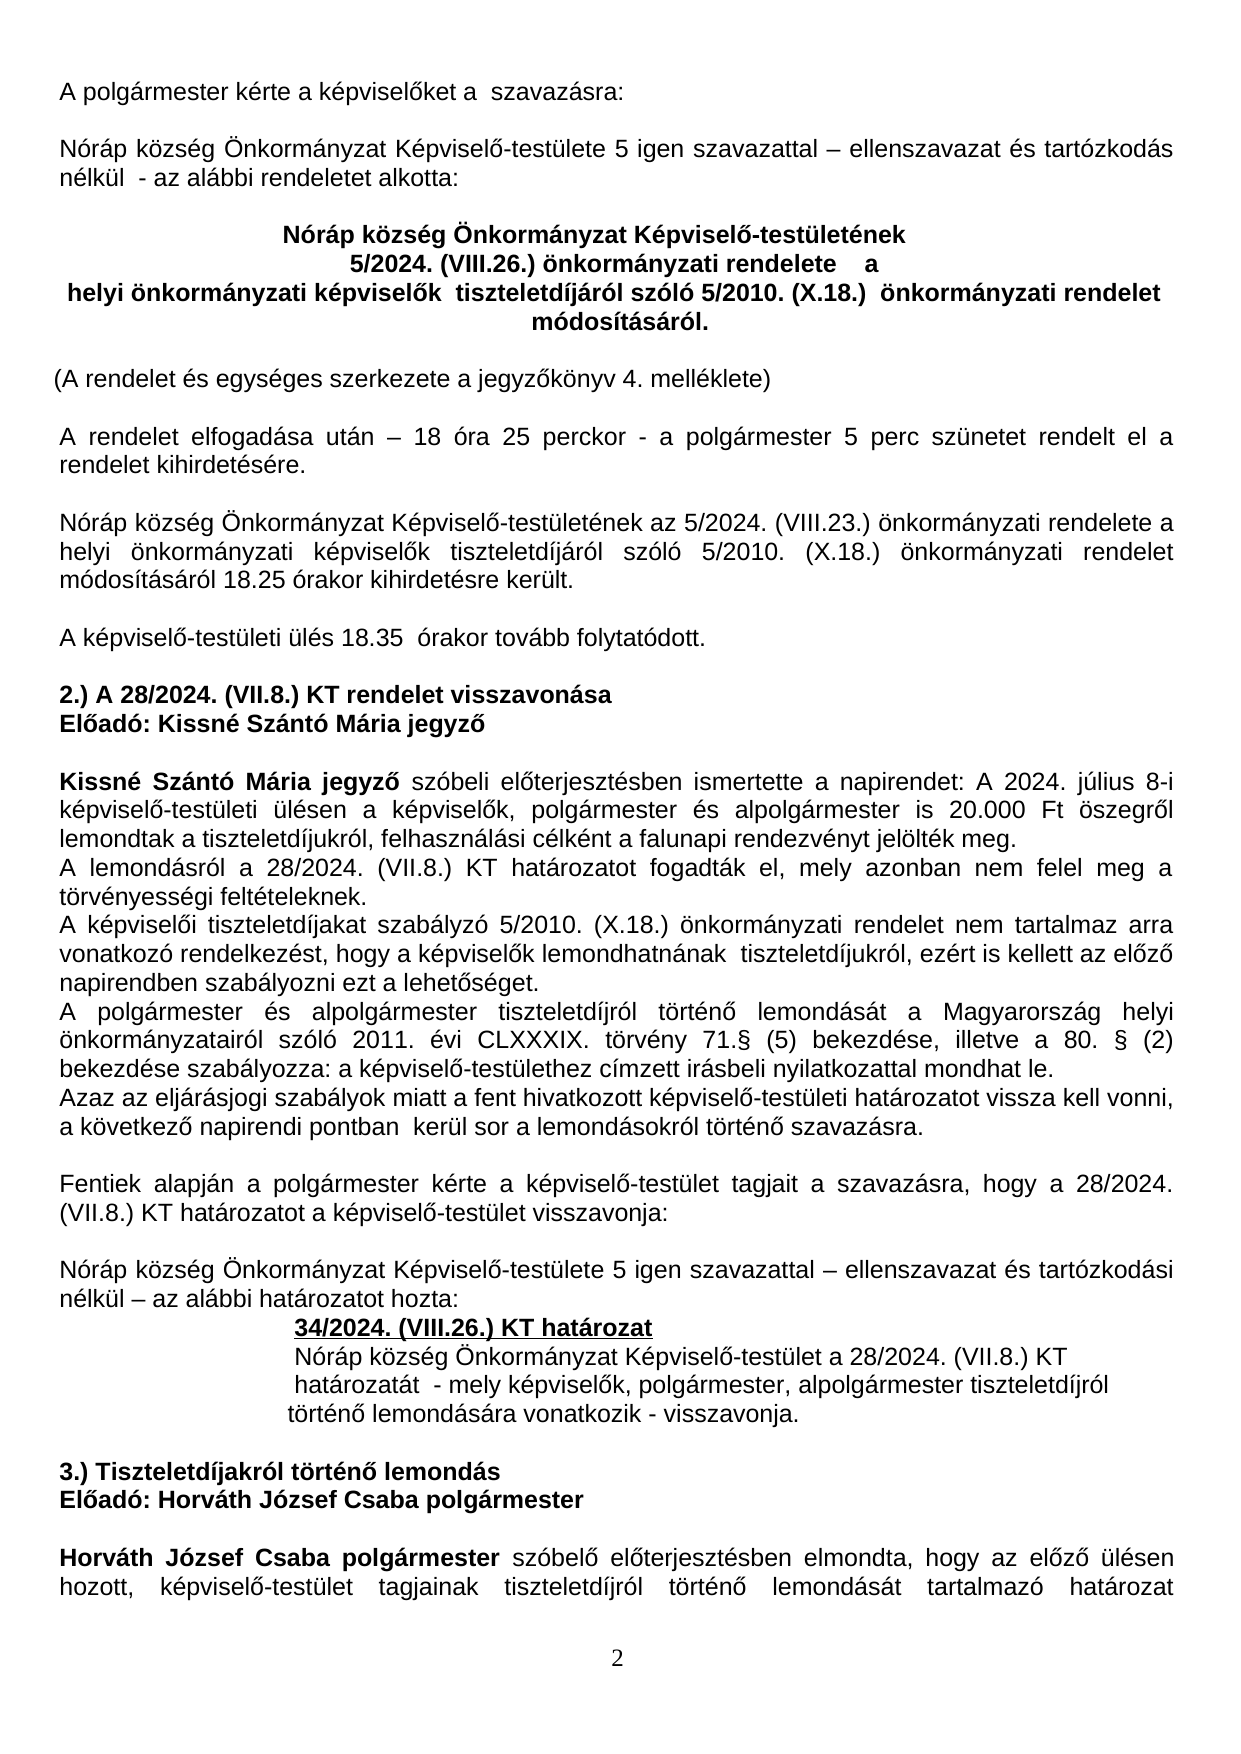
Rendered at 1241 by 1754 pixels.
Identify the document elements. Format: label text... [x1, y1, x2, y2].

text Kissné Szántó Mária jegyző szóbeli előterjesztésben ismertette a napirendet: A 2024. július 8-i képviselő-testületi ülésen a képviselők, polgármester és alpolgármester is 20.000 Ft öszegről lemondtak a tiszteletdíjukról, felhasználási célként a falunapi rendezvényt jelölték meg. [59, 767, 1175, 853]
text 34/2024. (VIII.26.) KT határozat [59, 1313, 1175, 1342]
text Nóráp község Önkormányzat Képviselő-testületének az 5/2024. (VIII.23.) önkormányzati rendelete a helyi önkormányzati képviselők tiszteletdíjáról szóló 5/2010. (X.18.) önkormányzati rendelet módosításáról 18.25 órakor kihirdetésre került. [59, 508, 1175, 594]
text Nóráp község Önkormányzat Képviselő-testület a 28/2024. (VII.8.) KT [278, 1342, 1175, 1371]
text Azaz az eljárásjogi szabályok miatt a fent hivatkozott képviselő-testületi határozatot vissza kell vonni, a következő napirendi pontban kerül sor a lemondásokról történő szavazásra. [59, 1083, 1175, 1141]
text Előadó: Horváth József Csaba polgármester [59, 1486, 1175, 1514]
text A polgármester és alpolgármester tiszteletdíjról történő lemondását a Magyarország helyi önkormányzatairól szóló 2011. évi CLXXXIX. törvény 71.§ (5) bekezdése, illetve a 80. § (2) bekezdése szabályozza: a képviselő-testülethez címzett irásbeli nyilatkozattal mondhat le. [59, 997, 1175, 1083]
text 2.) A 28/2024. (VII.8.) KT rendelet visszavonása [59, 681, 1175, 709]
text Fentiek alapján a polgármester kérte a képviselő-testület tagjait a szavazásra, hogy a 28/2024. (VII.8.) KT határozatot a képviselő-testület visszavonja: [59, 1169, 1175, 1227]
text A képviselő-testületi ülés 18.35 órakor tovább folytatódott. [59, 623, 1175, 652]
text Nóráp község Önkormányzat Képviselő-testülete 5 igen szavazattal – ellenszavazat és tartózkodás nélkül - az alábbi rendeletet alkotta: [59, 134, 1175, 192]
text Előadó: Kissné Szántó Mária jegyző [59, 709, 1175, 738]
text A polgármester kérte a képviselőket a szavazásra: [59, 77, 1175, 106]
text helyi önkormányzati képviselők tiszteletdíjáról szóló 5/2010. (X.18.) önkormányzati rendelet módosításáról. [53, 278, 1175, 336]
text A képviselői tiszteletdíjakat szabályzó 5/2010. (X.18.) önkormányzati rendelet nem tartalmaz arra vonatkozó rendelkezést, hogy a képviselők lemondhatnának tiszteletdíjukról, ezért is kellett az előző napirendben szabályozni ezt a lehetőséget. [59, 911, 1175, 997]
text határozatát - mely képviselők, polgármester, alpolgármester tiszteletdíjról történő lemondására vonatkozik - visszavonja. [59, 1371, 1175, 1428]
text 5/2024. (VIII.26.) önkormányzati rendelete a [53, 249, 1175, 278]
text Nóráp község Önkormányzat Képviselő-testülete 5 igen szavazattal – ellenszavazat és tartózkodási nélkül – az alábbi határozatot hozta: [59, 1256, 1175, 1313]
text Nóráp község Önkormányzat Képviselő-testületének [53, 221, 1175, 249]
text A rendelet elfogadása után – 18 óra 25 perckor - a polgármester 5 perc szünetet rendelt el a rendelet kihirdetésére. [59, 422, 1175, 479]
text 3.) Tiszteletdíjakról történő lemondás [59, 1457, 1175, 1486]
text (A rendelet és egységes szerkezete a jegyzőkönyv 4. melléklete) [53, 364, 1175, 393]
text A lemondásról a 28/2024. (VII.8.) KT határozatot fogadták el, mely azonban nem felel meg a törvényességi feltételeknek. [59, 853, 1175, 911]
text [59, 1543, 1175, 1601]
